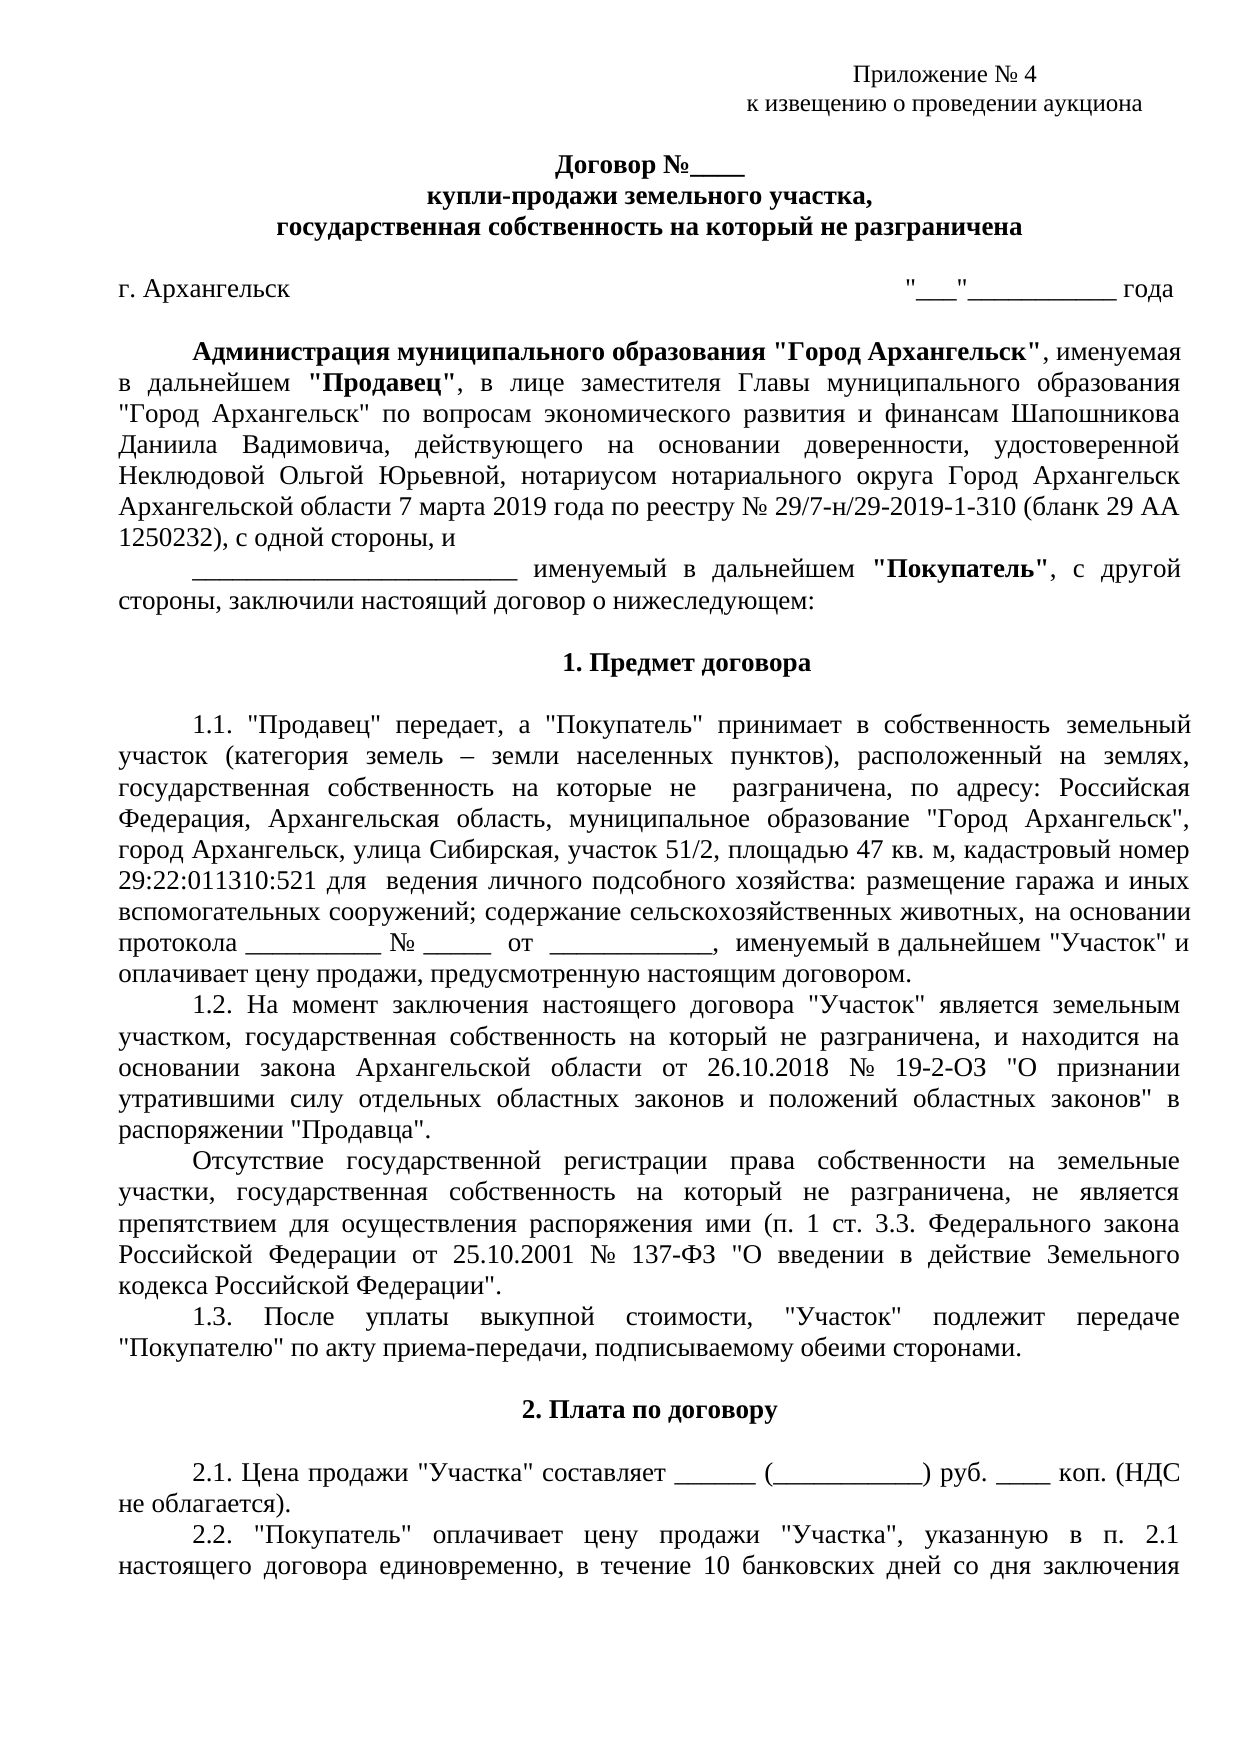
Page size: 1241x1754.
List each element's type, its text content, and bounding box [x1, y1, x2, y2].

text купли-продажи земельного участка, [118, 179, 1181, 210]
text 1.1. "Продавец" передает, а "Покупатель" принимает в собственность земельный участок (категория земель – земли населенных пунктов), расположенный на землях, государственная собственность на которые не разграничена, по адресу: Российская Федерация, Архангельская область, муниципальное образование "Город Архангельск", город Архангельск, улица Сибирская, участок 51/2, площадью 47 кв. м, кадастровый номер 29:22:011310:521 для ведения личного подсобного хозяйства: размещение гаража и иных вспомогательных сооружений; содержание сельскохозяйственных животных, на основании протокола __________ № _____ от ____________, именуемый в дальнейшем "Участок" и оплачивает цену продажи, предусмотренную настоящим договором. [118, 708, 1191, 989]
text Отсутствие государственной регистрации права собственности на земельные участки, государственная собственность на который не разграничена, не является препятствием для осуществления распоряжения ими (п. 1 ст. 3.3. Федерального закона Российской Федерации от 25.10.2001 № 137-ФЗ "О введении в действие Земельного кодекса Российской Федерации". [118, 1144, 1181, 1300]
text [118, 1518, 1181, 1580]
text государственная собственность на который не разграничена [118, 210, 1181, 241]
text Приложение № 4 [708, 59, 1181, 88]
text Договор №____ [118, 148, 1181, 179]
text 1.2. На момент заключения настоящего договора "Участок" является земельным участком, государственная собственность на который не разграничена, и находится на основании закона Архангельской области от 26.10.2018 № 19-2-ОЗ "О признании утратившими силу отдельных областных законов и положений областных законов" в распоряжении "Продавца". [118, 989, 1181, 1144]
text 2. Плата по договору [118, 1393, 1181, 1425]
text 1. Предмет договора [118, 646, 1181, 677]
text к извещению о проведении аукциона [708, 88, 1181, 117]
text Администрация муниципального образования "Город Архангельск", именуемая в дальнейшем "Продавец", в лице заместителя Главы муниципального образования "Город Архангельск" по вопросам экономического развития и финансам Шапошникова Даниила Вадимовича, действующего на основании доверенности, удостоверенной Неклюдовой Ольгой Юрьевной, нотариусом нотариального округа Город Архангельск Архангельской области 7 марта 2019 года по реестру № 29/7-н/29-2019-1-310 (бланк 29 АА 1250232), с одной стороны, и [118, 334, 1181, 553]
text 2.1. Цена продажи "Участка" составляет ______ (___________) руб. ____ коп. (НДС не облагается). [118, 1456, 1181, 1518]
text ________________________ именуемый в дальнейшем "Покупатель", с другой стороны, заключили настоящий договор о нижеследующем: [118, 553, 1181, 615]
text 1.3. После уплаты выкупной стоимости, "Участок" подлежит передаче "Покупателю" по акту приема-передачи, подписываемому обеими сторонами. [118, 1300, 1181, 1362]
text г. Архангельск "___"___________ года [118, 272, 1181, 303]
